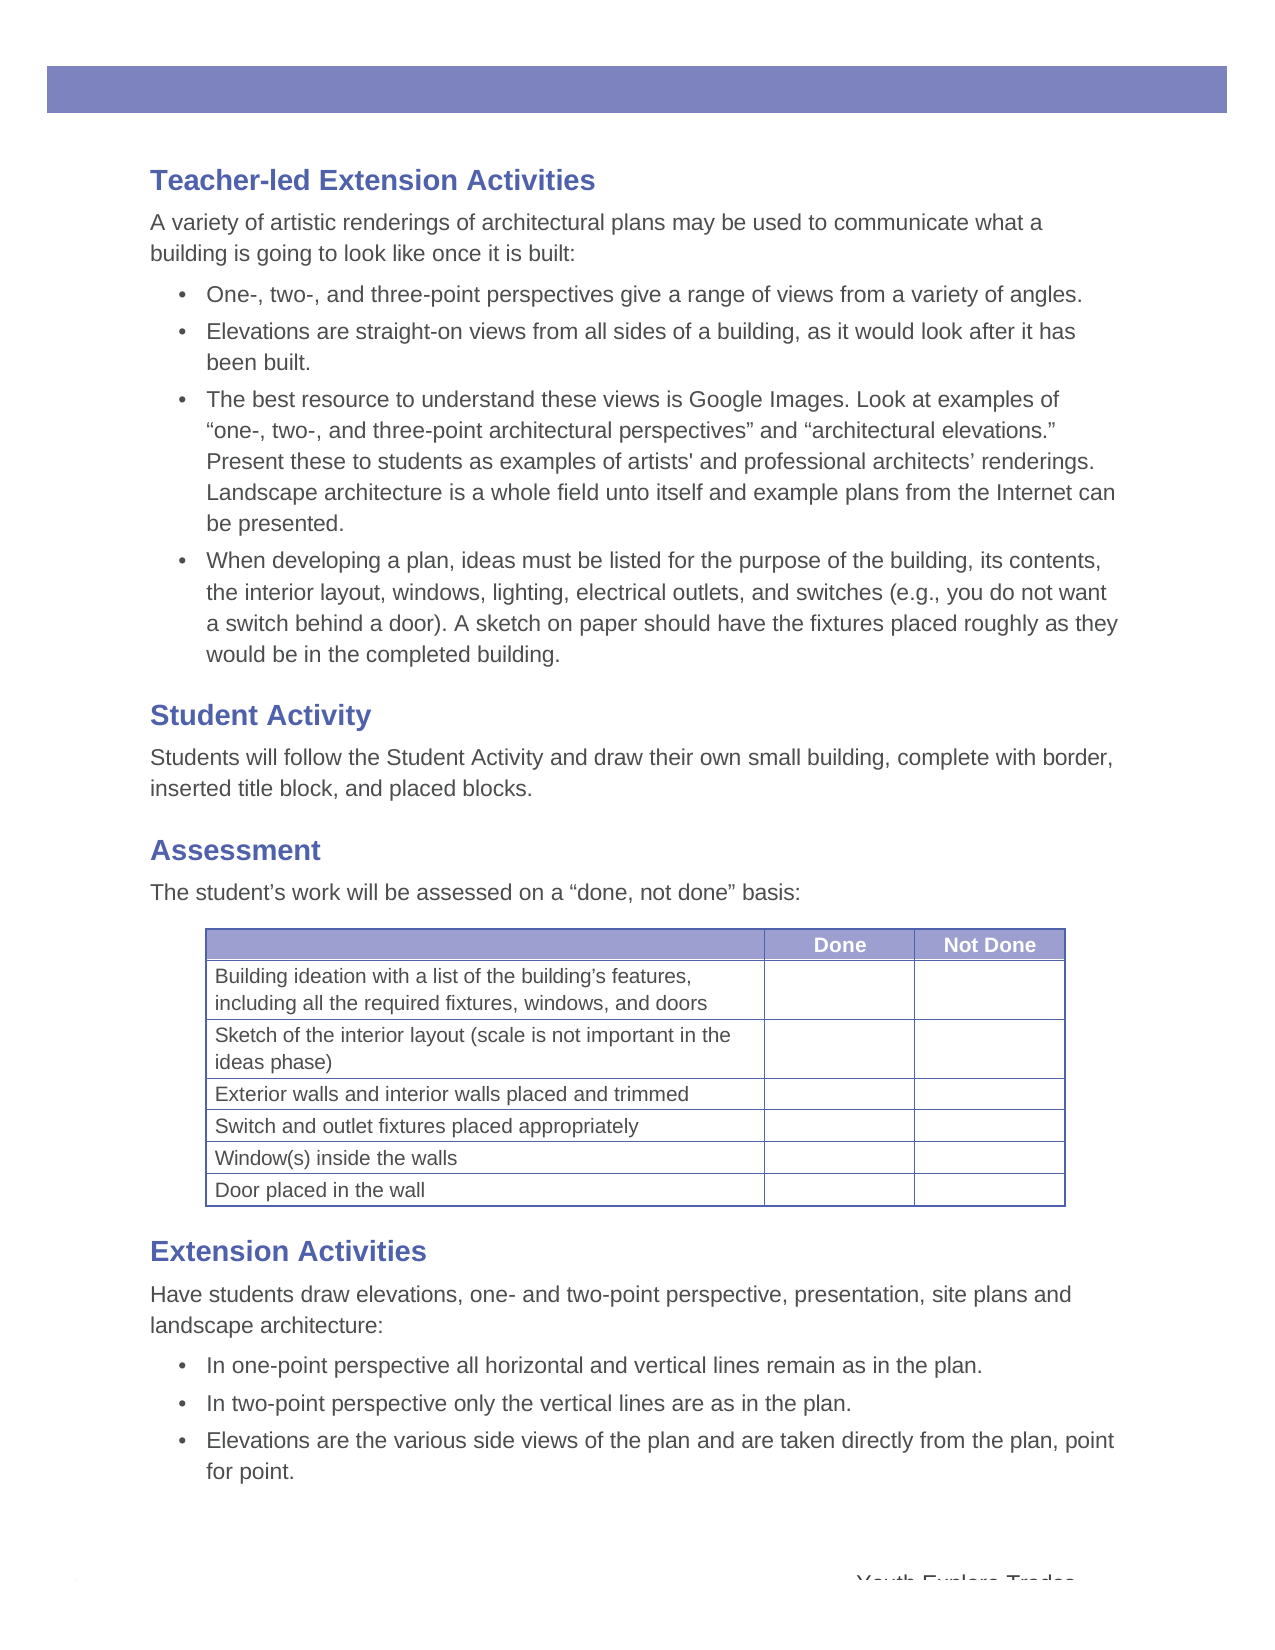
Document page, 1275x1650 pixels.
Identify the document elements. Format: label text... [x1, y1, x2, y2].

subtitle Assessment [150, 833, 1237, 866]
table_cell [915, 1110, 1064, 1141]
list When developing a plan, ideas must be listed for the purpose of the building, its contents, the interior layout, windows, lighting, electrical outlets, and switches (e.g., you do not want a switch behind a door). A sketch on paper should have the fixtures placed roughly as they would be in the completed building. [178, 547, 1120, 667]
subtitle Teacher-led Extension Activities [150, 162, 1237, 196]
text Students will follow the Student Activity and draw their own small building, complete with border, inserted title block, and placed blocks. [150, 744, 1120, 802]
list In two-point perspective only the vertical lines are as in the plan. [178, 1390, 1237, 1416]
table_cell [765, 1079, 914, 1109]
list One-, two-, and three-point perspectives give a range of views from a variety of angles. [178, 281, 1237, 307]
list In one-point perspective all horizontal and vertical lines remain as in the plan. [178, 1352, 1237, 1379]
table_cell [915, 961, 1064, 1018]
table_cell [915, 1142, 1064, 1173]
table_cell Switch and outlet fixtures placed appropriately [207, 1110, 764, 1141]
subtitle Extension Activities [150, 1234, 1237, 1268]
table_cell [765, 1142, 914, 1173]
table_cell Window(s) inside the walls [207, 1142, 764, 1173]
table_header Not Done [915, 930, 1064, 959]
table_cell [915, 1079, 1064, 1109]
list Elevations are straight-on views from all sides of a building, as it would look after it has been built. [178, 318, 1077, 375]
list The best resource to understand these views is Google Images. Look at examples of “one-, two-, and three-point architectural perspectives” and “architectural elevations.” Present these to students as examples of artists' and professional architects’ renderings. [178, 386, 1101, 474]
table_cell [765, 1174, 914, 1205]
table_header [207, 930, 764, 959]
table_cell [765, 1020, 914, 1077]
table_cell [765, 1110, 914, 1141]
table_cell Building ideation with a list of the building’s features, including all the required fixtures, windows, and doors [207, 961, 764, 1018]
table_cell Exterior walls and interior walls placed and trimmed [207, 1079, 764, 1109]
table_cell Sketch of the interior layout (scale is not important in the ideas phase) [207, 1020, 764, 1077]
text The student’s work will be assessed on a “done, not done” basis: [150, 879, 1237, 905]
text Landscape architecture is a whole field unto itself and example plans from the Internet can be presented. [206, 479, 1120, 537]
table_header Done [765, 930, 914, 959]
subtitle Student Activity [150, 698, 1237, 731]
text Have students draw elevations, one- and two-point perspective, presentation, site plans and landscape architecture: [150, 1281, 1120, 1338]
table_cell Door placed in the wall [207, 1174, 764, 1205]
text A variety of artistic renderings of architectural plans may be used to communicate what a building is going to look like once it is built: [150, 209, 1077, 266]
table_cell [765, 961, 914, 1018]
table_cell [915, 1020, 1064, 1077]
table_cell [915, 1174, 1064, 1205]
list Elevations are the various side views of the plan and are taken directly from the plan, point for point. [178, 1427, 1120, 1484]
